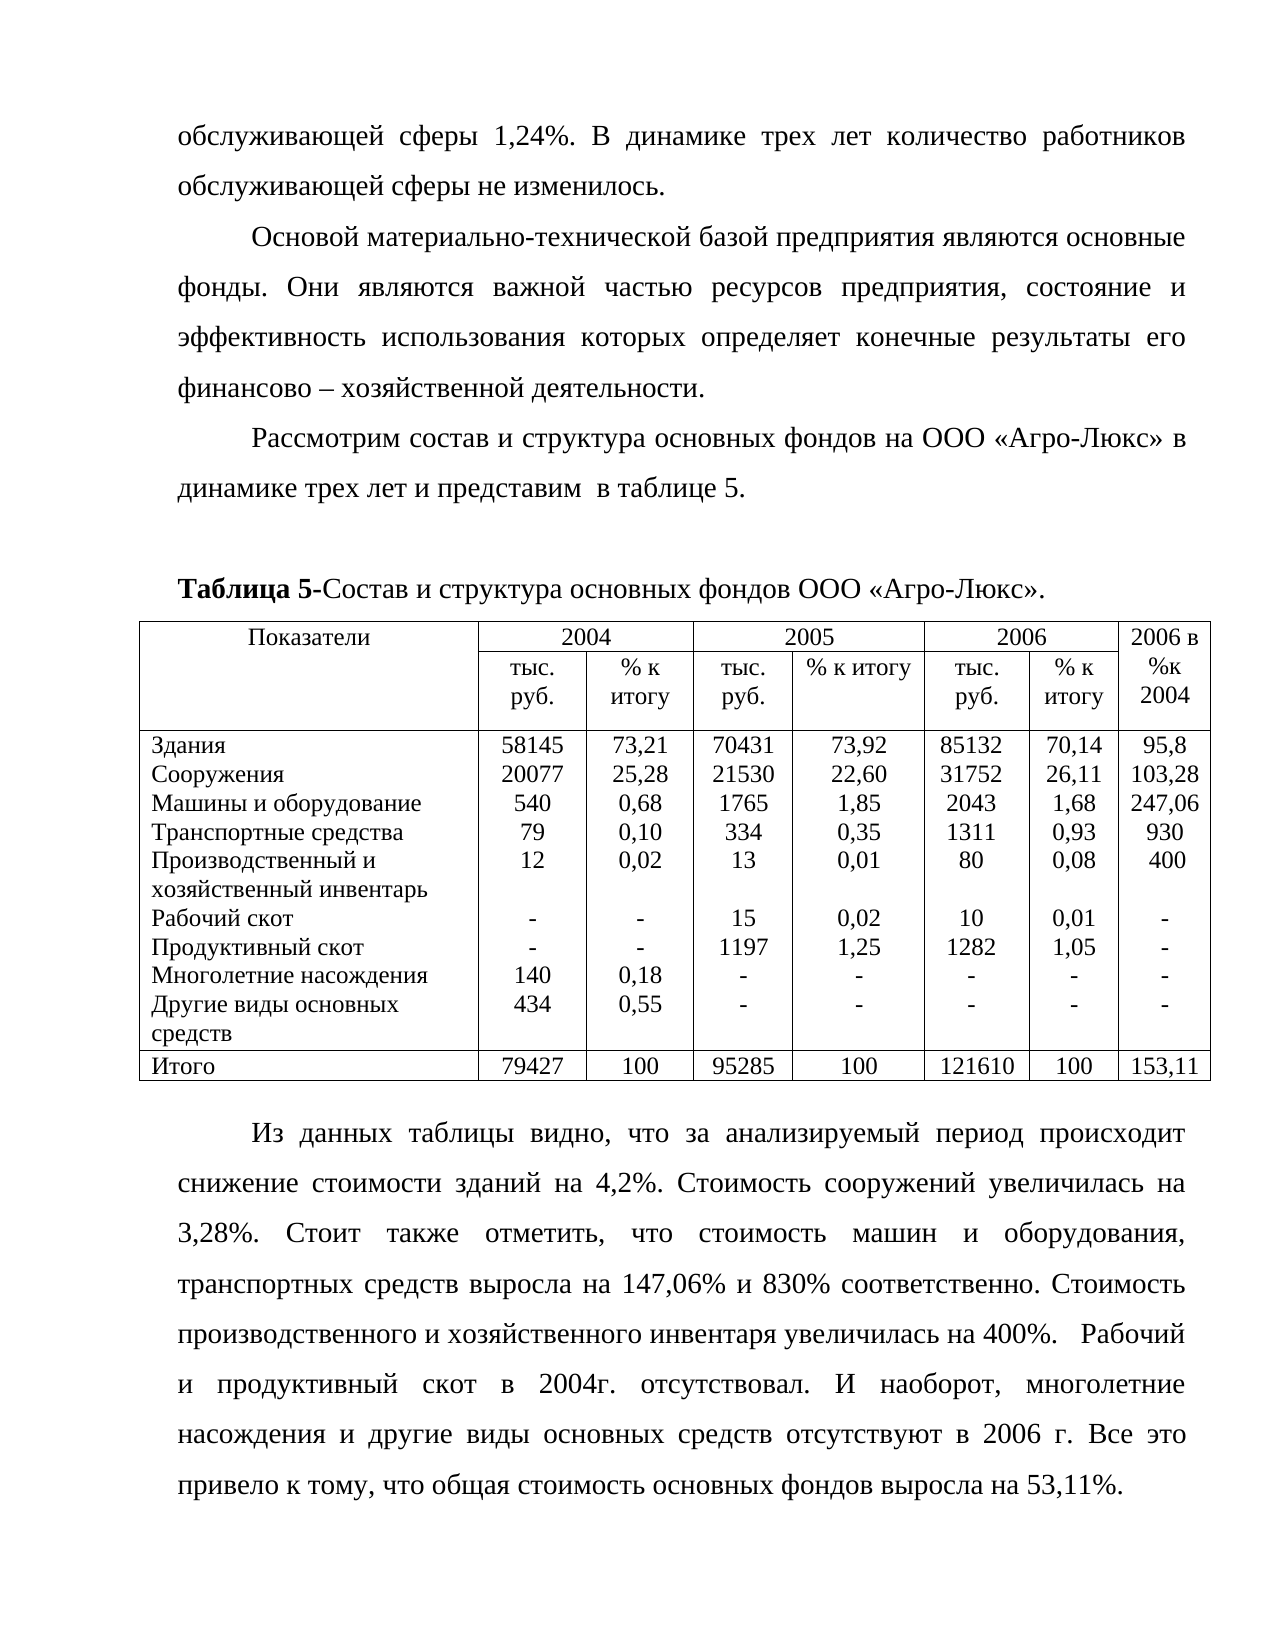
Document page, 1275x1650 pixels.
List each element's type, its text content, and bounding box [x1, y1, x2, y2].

table_header 2006 в %к 2004 [1119, 622, 1210, 729]
text Из данных таблицы видно, что за анализируемый период происходит снижение стоимости зданий на 4,2%. Стоимость сооружений увеличилась на 3,28%. Стоит также отметить, что стоимость машин и оборудования, транспортных средств выросла на 147,06% и 830% соответственно. Стоимость производственного и хозяйственного инвентаря увеличилась на 400%. Рабочий и продуктивный скот в 2004г. отсутствовал. И наоборот, многолетние насождения и другие виды основных средств отсутствуют в . Все это привело к тому, что общая стоимость основных фондов выросла на 53,11%. [177, 1115, 1186, 1501]
table_cell 73,21 25,28 0,68 0,10 0,02 - - 0,18 0,55 [587, 731, 693, 1050]
table_cell тыс. руб. [925, 652, 1029, 729]
table_cell 95285 [694, 1051, 792, 1080]
table_header 2004 [479, 622, 693, 651]
table_cell 153,11 [1119, 1051, 1210, 1080]
table_header 2006 [925, 622, 1118, 651]
table_cell Итого [140, 1051, 478, 1080]
text Таблица 5-Состав и структура основных фондов ООО «Агро-Люкс». [177, 571, 1186, 604]
table_header 2005 [694, 622, 924, 651]
table_header Показатели [140, 622, 478, 729]
table_cell % к итогу [793, 652, 924, 729]
table_cell % к итогу [1030, 652, 1118, 729]
table_cell 70,14 26,11 1,68 0,93 0,08 0,01 1,05 - - [1030, 731, 1118, 1050]
table_cell тыс. руб. [479, 652, 586, 729]
table_cell 85132 31752 2043 1311 80 10 1282 - - [925, 731, 1029, 1050]
table_cell 100 [793, 1051, 924, 1080]
table_cell 79427 [479, 1051, 586, 1080]
table_cell тыс. руб. [694, 652, 792, 729]
table_cell % к итогу [587, 652, 693, 729]
table_cell 121610 [925, 1051, 1029, 1080]
table_cell 58145 20077 540 79 12 - - 140 434 [479, 731, 586, 1050]
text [177, 118, 1186, 202]
table_cell 95,8 103,28 247,06 930 400 - - - - [1119, 731, 1210, 1050]
table_cell 70431 21530 1765 334 13 15 1197 - - [694, 731, 792, 1050]
table_cell Здания Сооружения Машины и оборудование Транспортные средства Производственный и хозяйственный инвентарь Рабочий скот Продуктивный скот Многолетние насождения Другие виды основных средств [140, 731, 478, 1050]
table_cell 100 [1030, 1051, 1118, 1080]
text Основой материально-технической базой предприятия являются основные фонды. Они являются важной частью ресурсов предприятия, состояние и эффективность использования которых определяет конечные результаты его финансово – хозяйственной деятельности. [177, 219, 1186, 403]
text Рассмотрим состав и структура основных фондов на ООО «Агро-Люкс» в динамике трех лет и представим в таблице 5. [177, 420, 1186, 504]
table_cell 73,92 22,60 1,85 0,35 0,01 0,02 1,25 - - [793, 731, 924, 1050]
table_cell 100 [587, 1051, 693, 1080]
